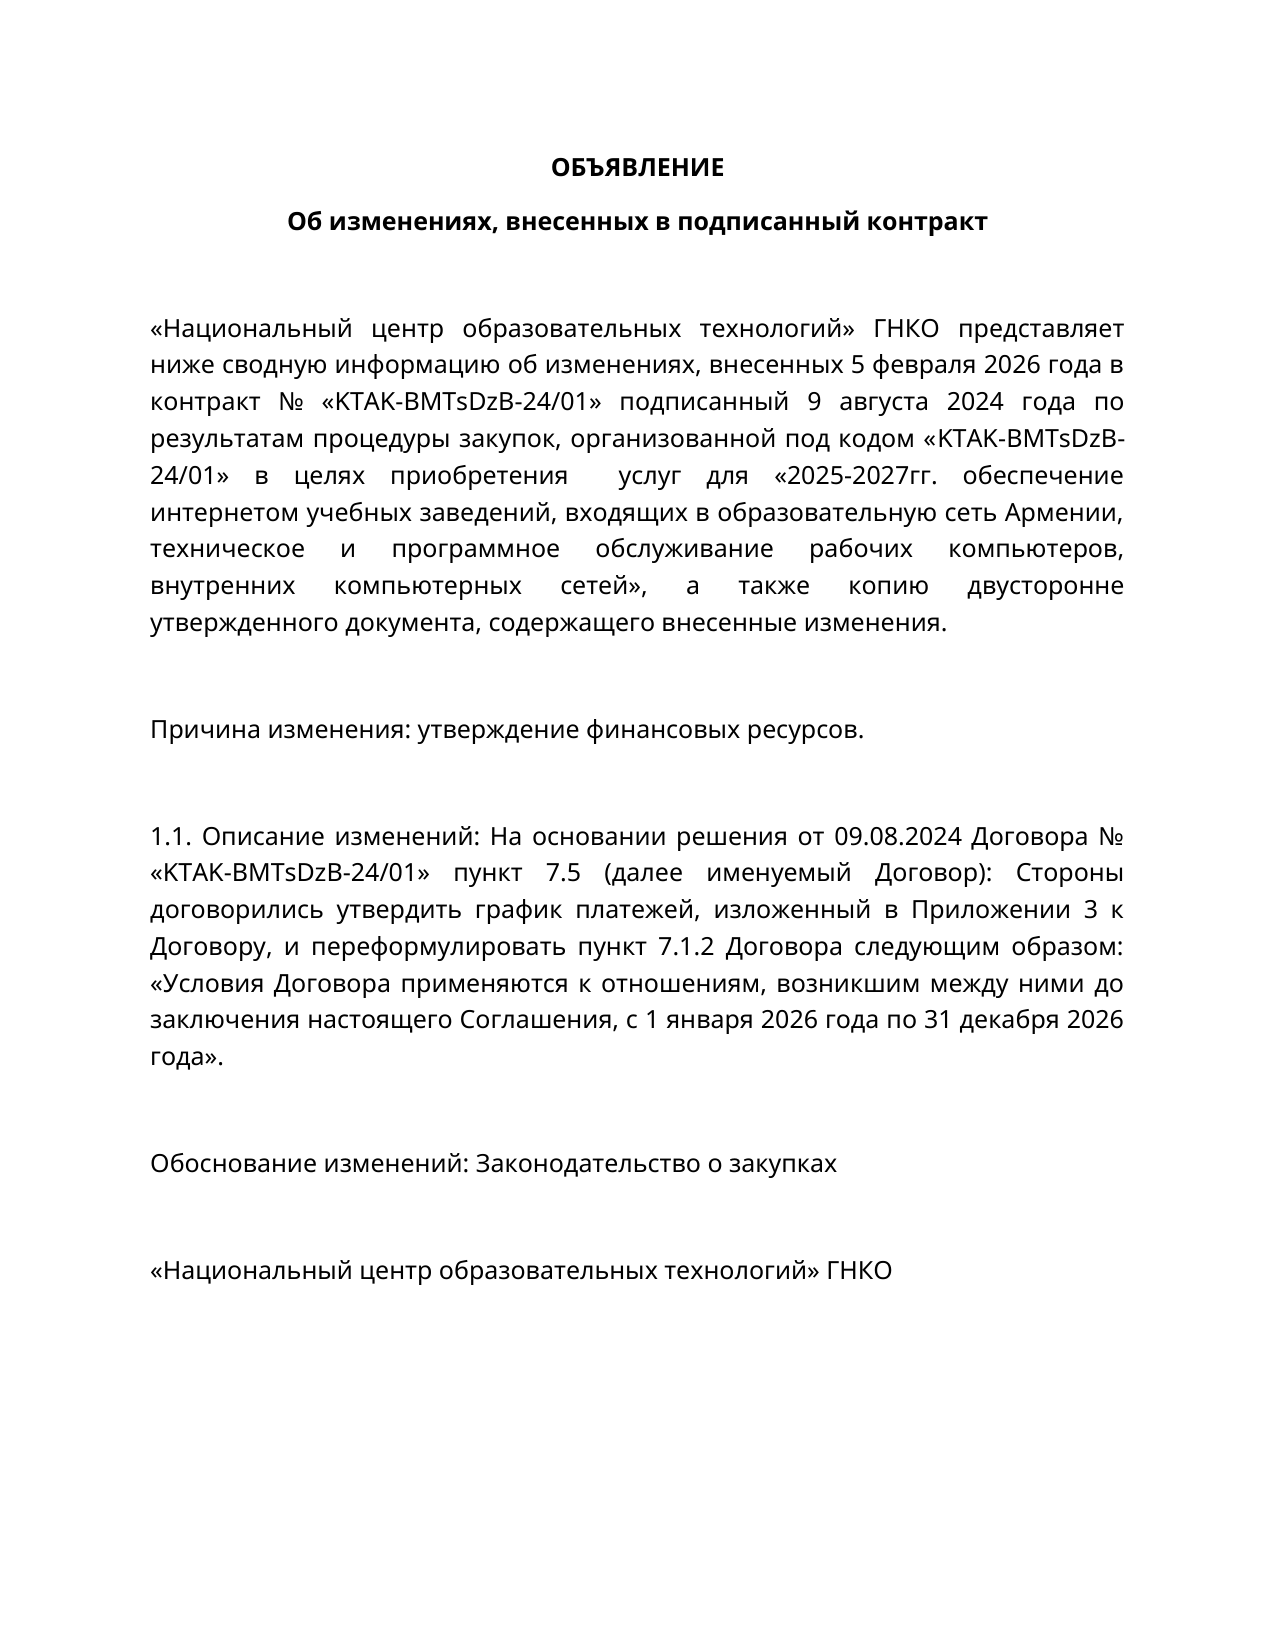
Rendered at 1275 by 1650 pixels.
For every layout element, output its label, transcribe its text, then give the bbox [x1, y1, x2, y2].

text Об изменениях, внесенных в подписанный контракт [150, 203, 1125, 237]
text Обоснование изменений: Законодательство о закупках [150, 1146, 1125, 1180]
text «Национальный центр образовательных технологий» ГНКО представляет ниже сводную информацию об изменениях, внесенных 5 февраля 2026 года в контракт № «KTAK-BMTsDzB-24/01» подписанный 9 августа 2024 года по результатам процедуры закупок, организованной под кодом «KTAK-BMTsDzB-24/01» в целях приобретения услуг для «2025-2027гг. обеспечение интернетом учебных заведений, входящих в образовательную сеть Армении, техническое и программное обслуживание рабочих компьютеров, внутренних компьютерных сетей», а также копию двусторонне утвержденного документа, содержащего внесенные изменения. [150, 310, 1125, 638]
text ОБЪЯВЛЕНИЕ [150, 150, 1125, 184]
text Причина изменения: утверждение финансовых ресурсов. [150, 711, 1125, 745]
text «Национальный центр образовательных технологий» ГНКО [150, 1253, 1125, 1287]
text 1.1. Описание изменений: На основании решения от 09.08.2024 Договора № «KTAK-BMTsDzB-24/01» пункт 7.5 (далее именуемый Договор): Стороны договорились утвердить график платежей, изложенный в Приложении 3 к Договору, и переформулировать пункт 7.1.2 Договора следующим образом: «Условия Договора применяются к отношениям, возникшим между ними до заключения настоящего Соглашения, с 1 января 2026 года по 31 декабря 2026 года». [150, 818, 1125, 1073]
